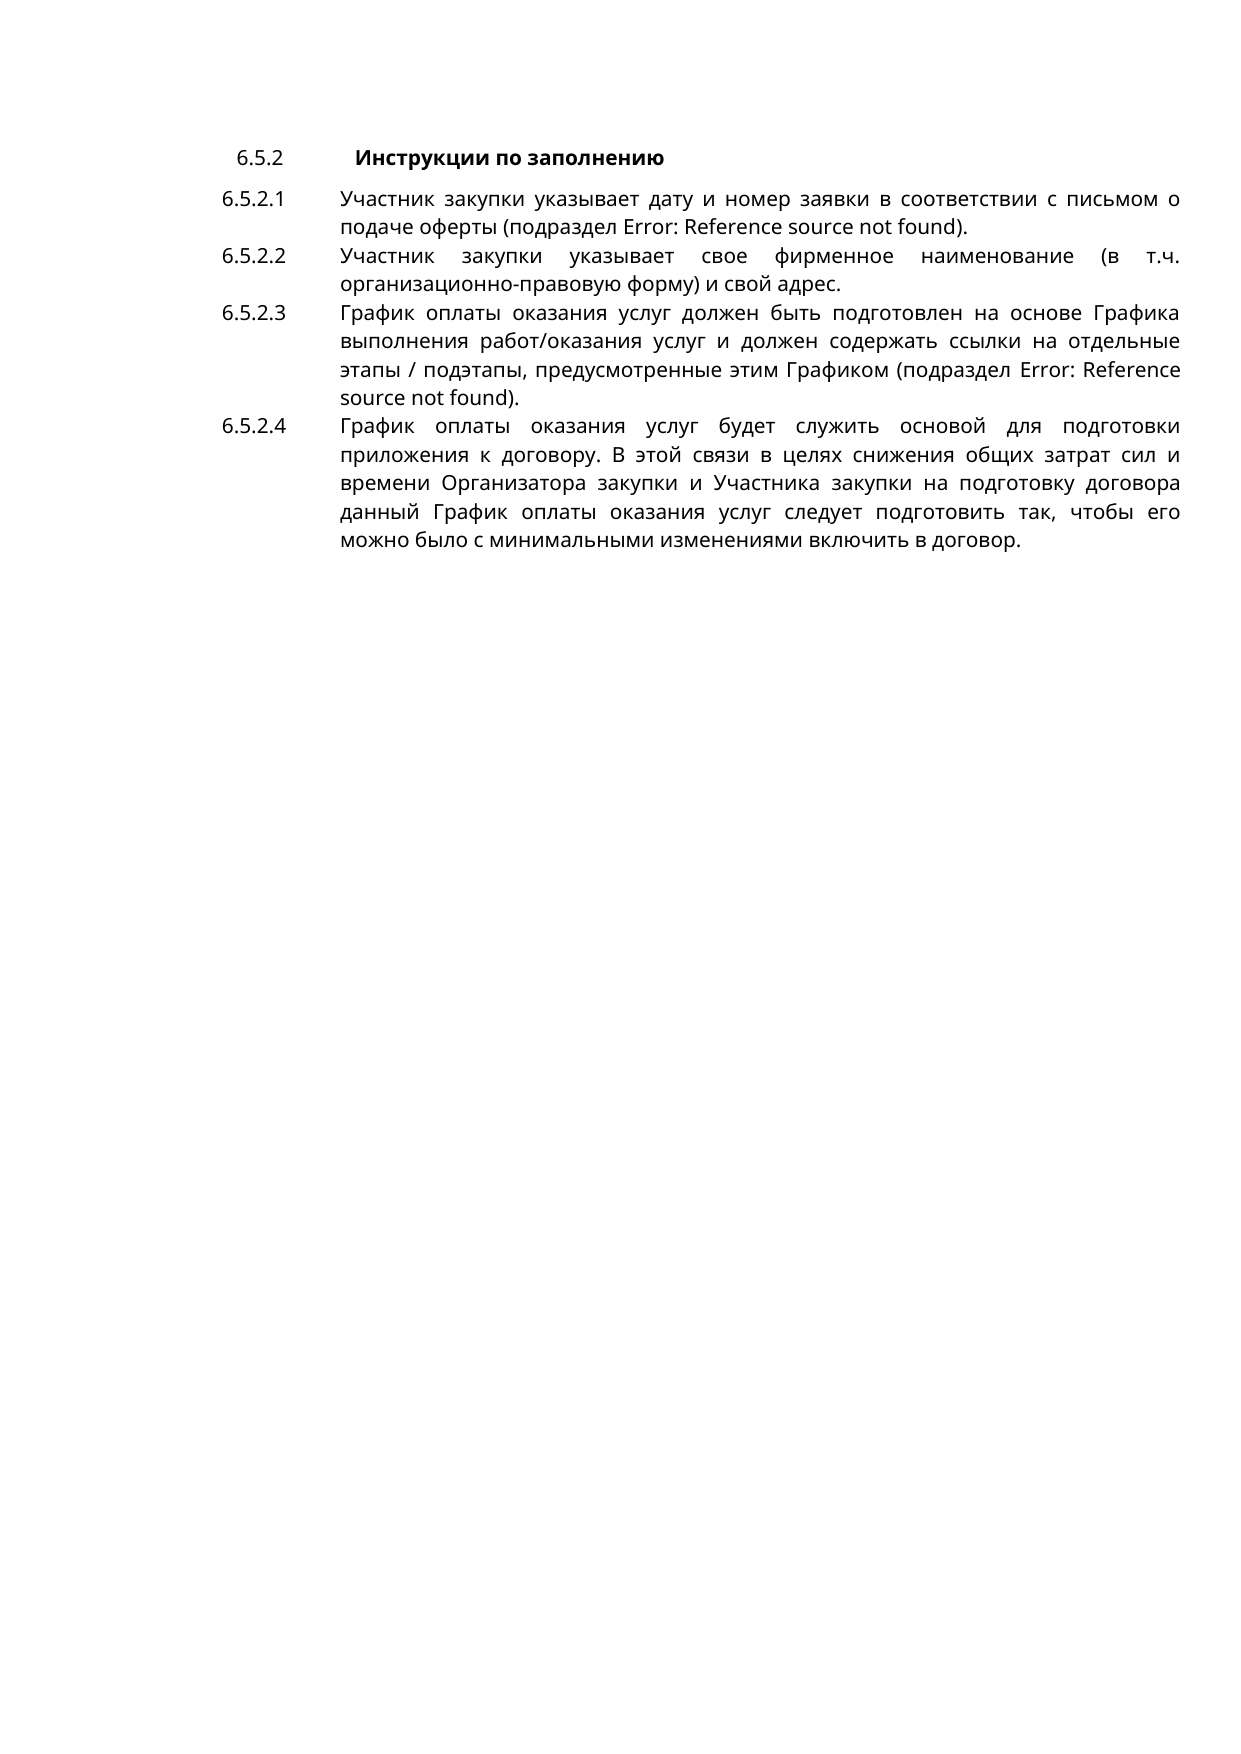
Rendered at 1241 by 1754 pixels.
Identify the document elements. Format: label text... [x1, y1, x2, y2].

text Участник закупки указывает свое фирменное наименование (в т.ч. организационно-правовую форму) и свой адрес. [222, 241, 1181, 298]
text Инструкции по заполнению [236, 143, 1181, 172]
text График оплаты оказания услуг будет служить основой для подготовки приложения к договору. В этой связи в целях снижения общих затрат сил и времени Организатора закупки и Участника закупки на подготовку договора данный График оплаты оказания услуг следует подготовить так, чтобы его можно было с минимальными изменениями включить в договор. [222, 412, 1181, 554]
